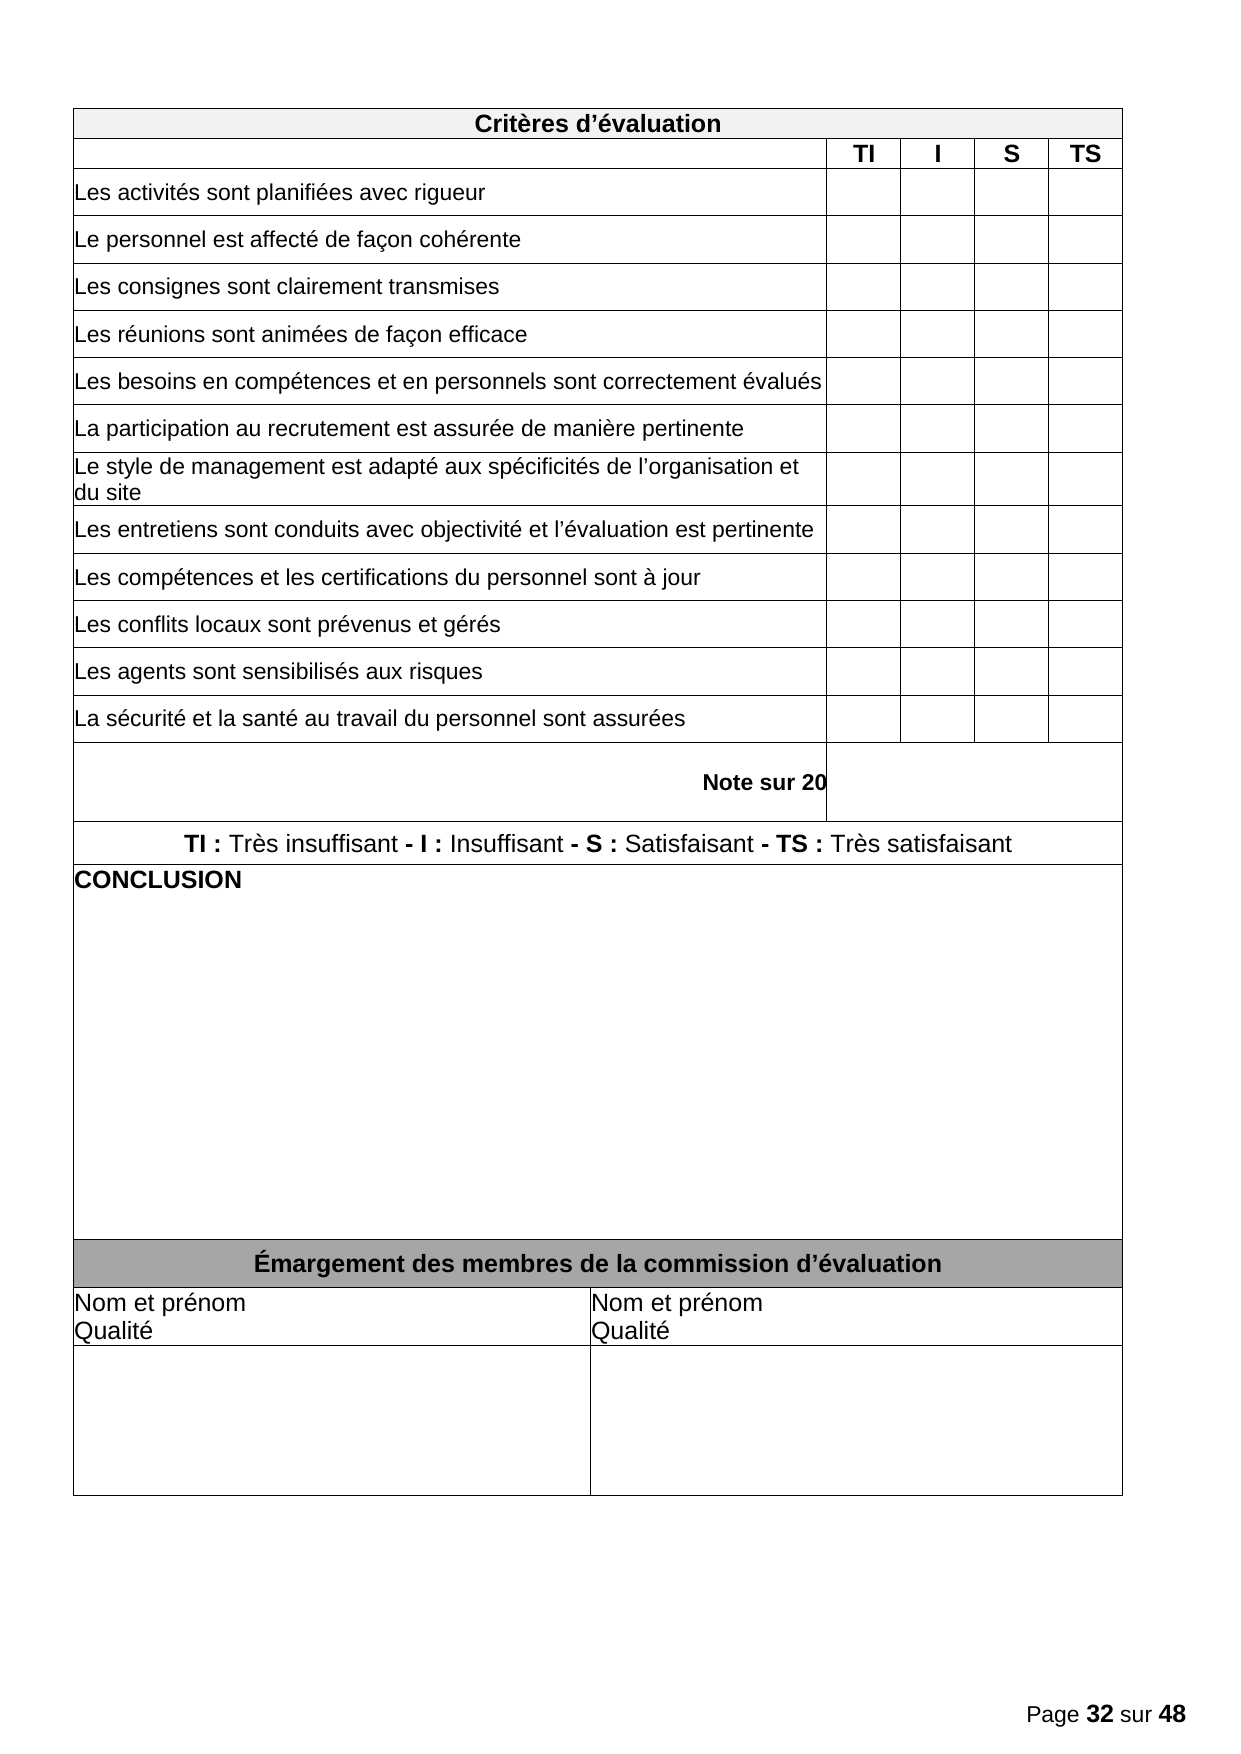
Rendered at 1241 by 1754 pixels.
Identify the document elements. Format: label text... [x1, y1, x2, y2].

table_cell Les conflits locaux sont prévenus et gérés [74, 601, 826, 647]
table_cell [1049, 696, 1122, 742]
table_cell Note sur 20 [74, 743, 826, 821]
table_cell [1049, 453, 1122, 505]
table_cell Le personnel est affecté de façon cohérente [74, 216, 826, 262]
table_cell Les agents sont sensibilisés aux risques [74, 648, 826, 694]
table_cell [975, 358, 1048, 404]
table_cell [827, 696, 900, 742]
table_cell [975, 506, 1048, 553]
table_cell [827, 216, 900, 262]
table_cell [975, 405, 1048, 452]
table_cell CONCLUSION [74, 865, 1122, 1239]
table_cell Les consignes sont clairement transmises [74, 264, 826, 310]
table_cell [901, 169, 974, 215]
table_cell [975, 264, 1048, 310]
table_cell [975, 169, 1048, 215]
table_cell [975, 648, 1048, 694]
table_cell I [901, 139, 974, 168]
table_cell [1049, 554, 1122, 600]
table_cell [901, 358, 974, 404]
table_cell [901, 405, 974, 452]
table_cell [975, 554, 1048, 600]
table_cell [827, 648, 900, 694]
table_cell [901, 601, 974, 647]
table_cell [1049, 601, 1122, 647]
table_cell [827, 601, 900, 647]
table_cell TI : Très insuffisant - I : Insuffisant - S : Satisfaisant - TS : Très satisfaisant [74, 822, 1122, 864]
table_cell [901, 311, 974, 357]
table_cell Les activités sont planifiées avec rigueur [74, 169, 826, 215]
table_cell [901, 264, 974, 310]
table_cell Les entretiens sont conduits avec objectivité et l’évaluation est pertinente [74, 506, 826, 553]
table_cell Émargement des membres de la commission d’évaluation [74, 1240, 1122, 1287]
table_cell [975, 601, 1048, 647]
table_cell [74, 139, 826, 168]
table_cell S [975, 139, 1048, 168]
table_cell [901, 648, 974, 694]
table_cell [901, 554, 974, 600]
table_cell Les besoins en compétences et en personnels sont correctement évalués [74, 358, 826, 404]
table_cell Nom et prénom Qualité [74, 1288, 590, 1345]
table_cell [827, 311, 900, 357]
table_cell [901, 696, 974, 742]
table_cell La participation au recrutement est assurée de manière pertinente [74, 405, 826, 452]
table_cell [975, 453, 1048, 505]
table_cell [827, 453, 900, 505]
table_cell [74, 1346, 590, 1495]
table_cell [901, 506, 974, 553]
table_cell [827, 743, 1122, 821]
table_cell [1049, 169, 1122, 215]
table_cell [1049, 405, 1122, 452]
table_cell [975, 216, 1048, 262]
table_header Critères d’évaluation [74, 109, 1122, 138]
table_cell La sécurité et la santé au travail du personnel sont assurées [74, 696, 826, 742]
table_cell [591, 1346, 1122, 1495]
table_cell [827, 506, 900, 553]
table_cell TI [827, 139, 900, 168]
table_cell [827, 358, 900, 404]
table_cell [1049, 264, 1122, 310]
table_cell Le style de management est adapté aux spécificités de l’organisation et du site [74, 453, 826, 505]
table_cell [901, 453, 974, 505]
table_cell TS [1049, 139, 1122, 168]
table_cell [827, 554, 900, 600]
table_cell Nom et prénom Qualité [591, 1288, 1122, 1345]
table_cell [827, 405, 900, 452]
table_cell [1049, 648, 1122, 694]
table_cell [901, 216, 974, 262]
table_cell [1049, 506, 1122, 553]
table_cell [1049, 311, 1122, 357]
table_cell [975, 696, 1048, 742]
table_cell Les réunions sont animées de façon efficace [74, 311, 826, 357]
table_cell [1049, 358, 1122, 404]
table_cell Les compétences et les certifications du personnel sont à jour [74, 554, 826, 600]
table_cell [975, 311, 1048, 357]
table_cell [827, 169, 900, 215]
table_cell [827, 264, 900, 310]
table_cell [1049, 216, 1122, 262]
